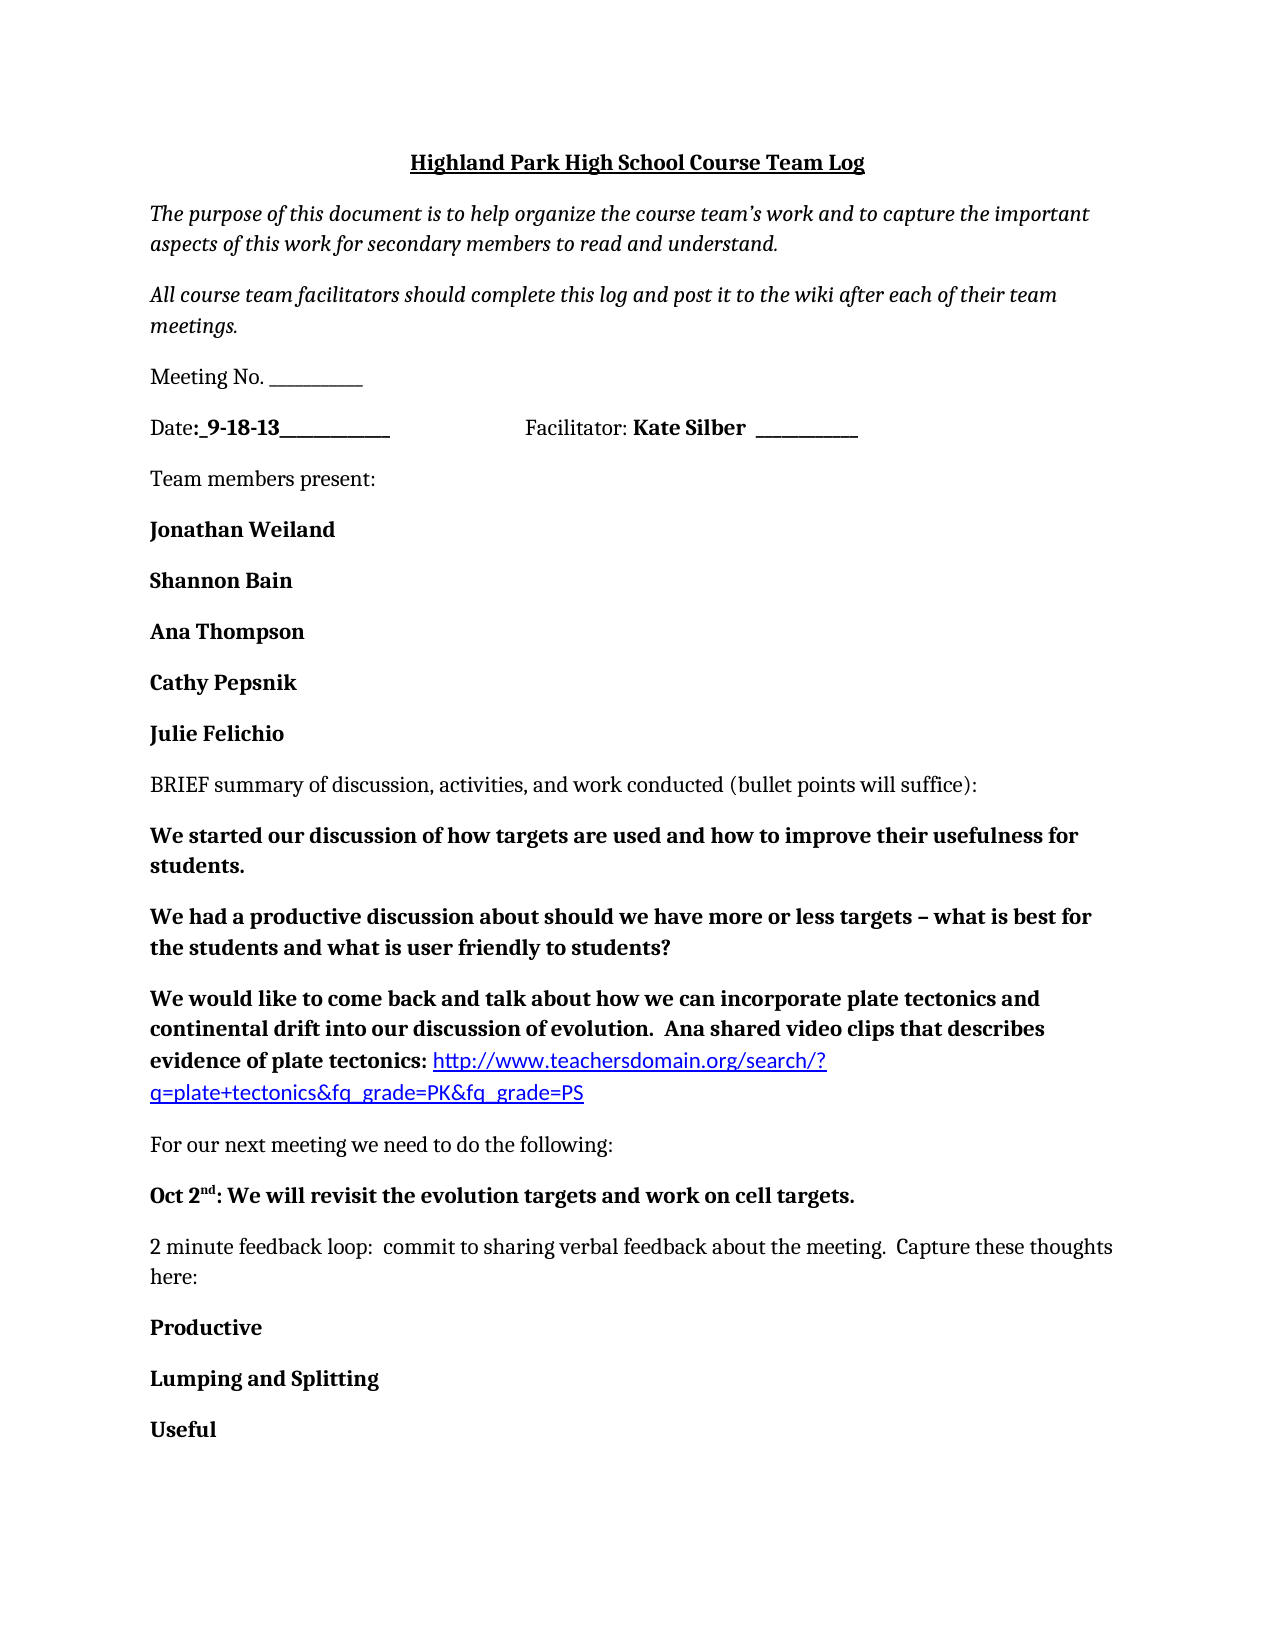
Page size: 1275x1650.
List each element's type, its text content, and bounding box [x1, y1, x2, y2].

text 2 minute feedback loop: commit to sharing verbal feedback about the meeting. Capture these thoughts here: [150, 1233, 1125, 1290]
text All course team facilitators should complete this log and post it to the wiki after each of their team meetings. [150, 282, 1125, 339]
text The purpose of this document is to help organize the course team’s work and to capture the important aspects of this work for secondary members to read and understand. [150, 201, 1125, 258]
text Jonathan Weiland [150, 517, 1125, 543]
text Productive [150, 1315, 1125, 1341]
text We would like to come back and talk about how we can incorporate plate tectonics and continental drift into our discussion of evolution. Ana shared video clips that describes evidence of plate tectonics: http://www.teachersdomain.org/search/?q=plate+tectonics&fq_grade=PK&fq_grade=PS [150, 985, 1125, 1106]
text Team members present: [150, 466, 1125, 492]
text Highland Park High School Course Team Log [150, 150, 1125, 176]
text Useful [150, 1417, 1125, 1443]
text Cathy Pepsnik [150, 670, 1125, 696]
text Meeting No. ___________ [150, 363, 1125, 390]
text BRIEF summary of discussion, activities, and work conducted (bullet points will suffice): [150, 772, 1125, 798]
text Julie Felichio [150, 721, 1125, 747]
text We had a productive discussion about should we have more or less targets – what is best for the students and what is user friendly to students? [150, 904, 1125, 961]
text We started our discussion of how targets are used and how to improve their usefulness for students. [150, 823, 1125, 879]
text For our next meeting we need to do the following: [150, 1131, 1125, 1158]
text Shannon Bain [150, 568, 1125, 594]
text Ana Thompson [150, 619, 1125, 645]
text Lumping and Splitting [150, 1366, 1125, 1392]
text Date:_9-18-13_____________ Facilitator: Kate Silber ____________ [150, 414, 1125, 441]
text Oct 2nd: We will revisit the evolution targets and work on cell targets. [150, 1182, 1125, 1209]
